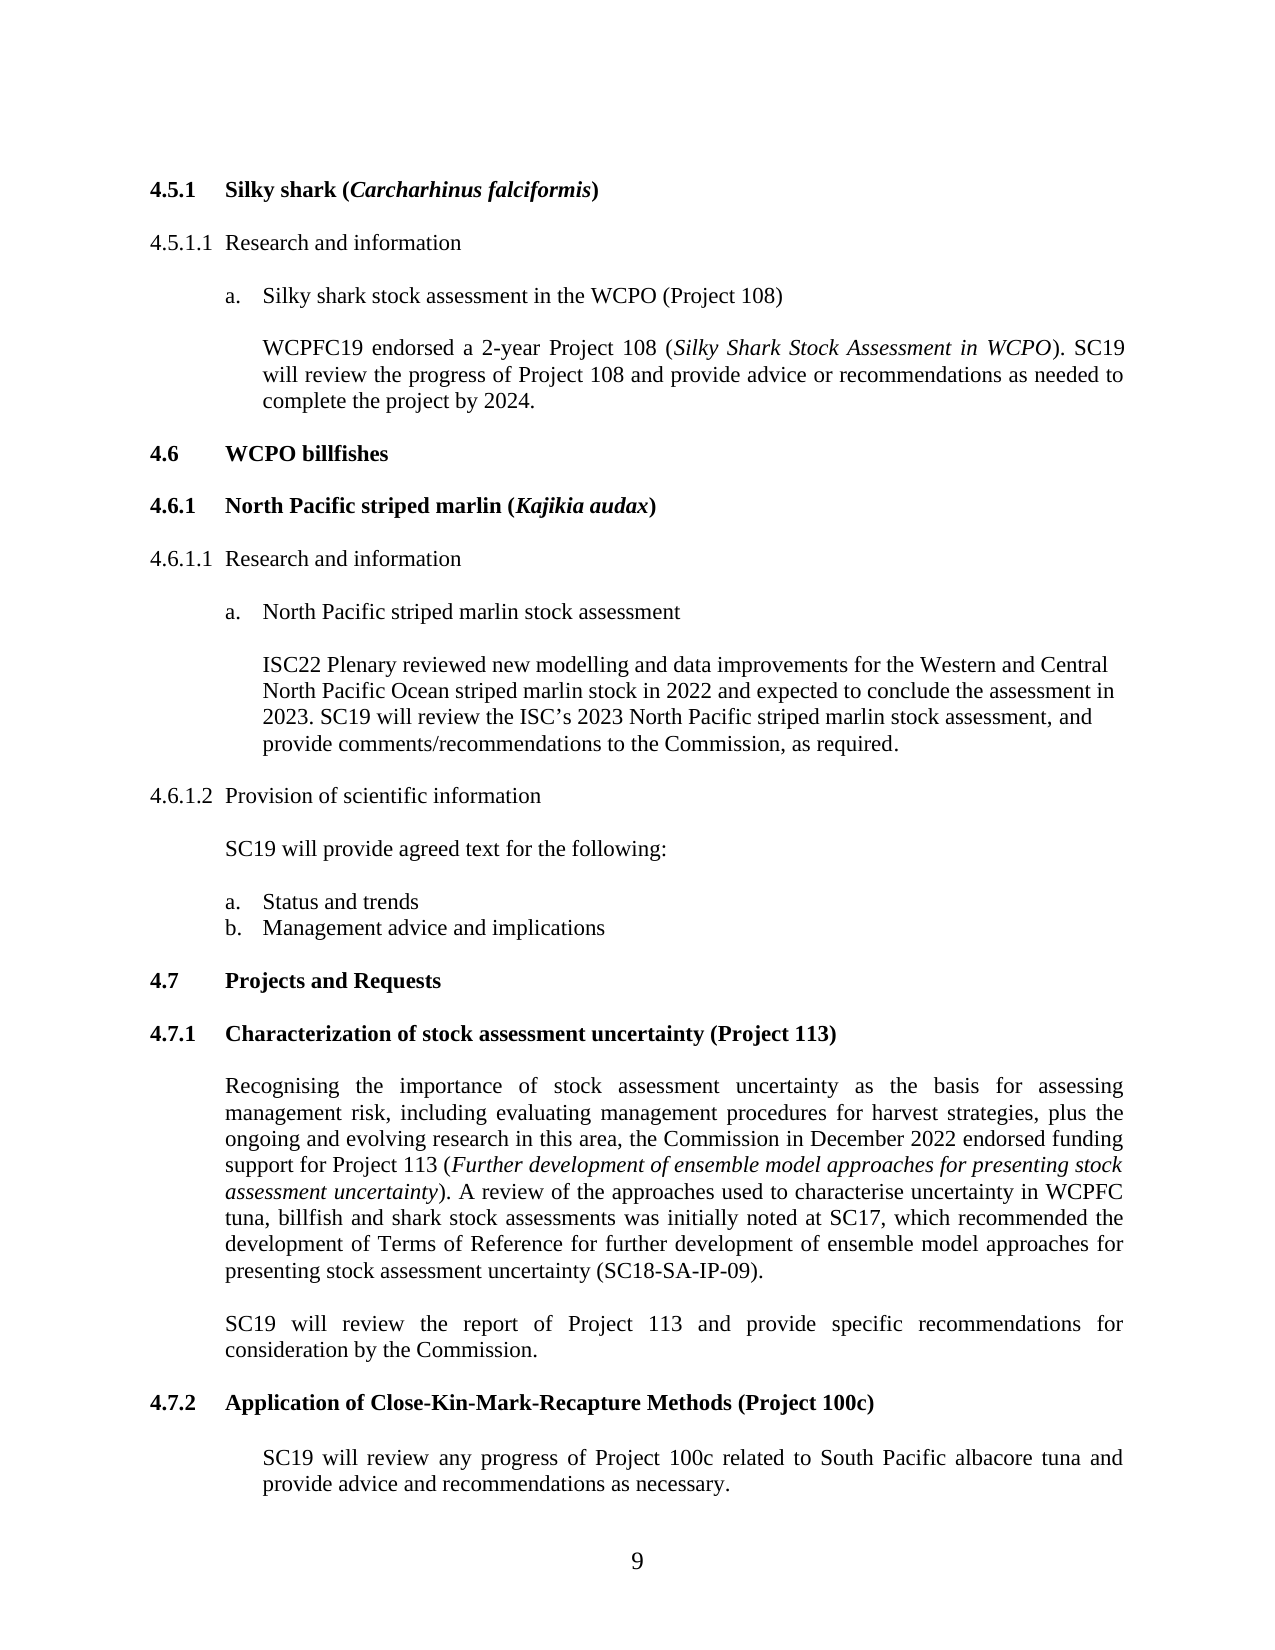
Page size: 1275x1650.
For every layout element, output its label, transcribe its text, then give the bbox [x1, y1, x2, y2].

text SC19 will review the report of Project 113 and provide specific recommendations for consideration by the Commission. [225, 1309, 1125, 1362]
list WCPFC19 endorsed a 2-year Project 108 (Silky Shark Stock Assessment in WCPO). SC19 will review the progress of Project 108 and provide advice or recommendations as needed to complete the project by 2024. [262, 334, 1125, 413]
text SC19 will provide agreed text for the following: [225, 835, 1125, 862]
list North Pacific striped marlin (Kajikia audax) [150, 493, 1125, 519]
list Silky shark (Carcharhinus falciformis) [150, 176, 1125, 203]
list Research and information [150, 545, 1125, 572]
list Status and trends [225, 888, 1125, 914]
list Application of Close-Kin-Mark-Recapture Methods (Project 100c) [150, 1389, 1125, 1415]
list Projects and Requests [150, 967, 1125, 993]
list SC19 will review any progress of Project 100c related to South Pacific albacore tuna and provide advice and recommendations as necessary. [262, 1444, 1125, 1496]
list North Pacific striped marlin stock assessment [225, 598, 1125, 624]
text Recognising the importance of stock assessment uncertainty as the basis for assessing management risk, including evaluating management procedures for harvest strategies, plus the ongoing and evolving research in this area, the Commission in December 2022 endorsed funding support for Project 113 (Further development of ensemble model approaches for presenting stock assessment uncertainty). A review of the approaches used to characterise uncertainty in WCPFC tuna, billfish and shark stock assessments was initially noted at SC17, which recommended the development of Terms of Reference for further development of ensemble model approaches for presenting stock assessment uncertainty (SC18-SA-IP-09). [225, 1072, 1125, 1283]
list Provision of scientific information [150, 782, 1125, 809]
list Management advice and implications [225, 914, 1125, 941]
list Research and information [150, 229, 1125, 255]
list Silky shark stock assessment in the WCPO (Project 108) [225, 282, 1125, 308]
list Characterization of stock assessment uncertainty (Project 113) [150, 1020, 1125, 1046]
list WCPO billfishes [150, 440, 1125, 466]
text ISC22 Plenary reviewed new modelling and data improvements for the Western and Central North Pacific Ocean striped marlin stock in 2022 and expected to conclude the assessment in 2023. SC19 will review the ISC’s 2023 North Pacific striped marlin stock assessment, and provide comments/recommendations to the Commission, as required. [262, 651, 1125, 756]
